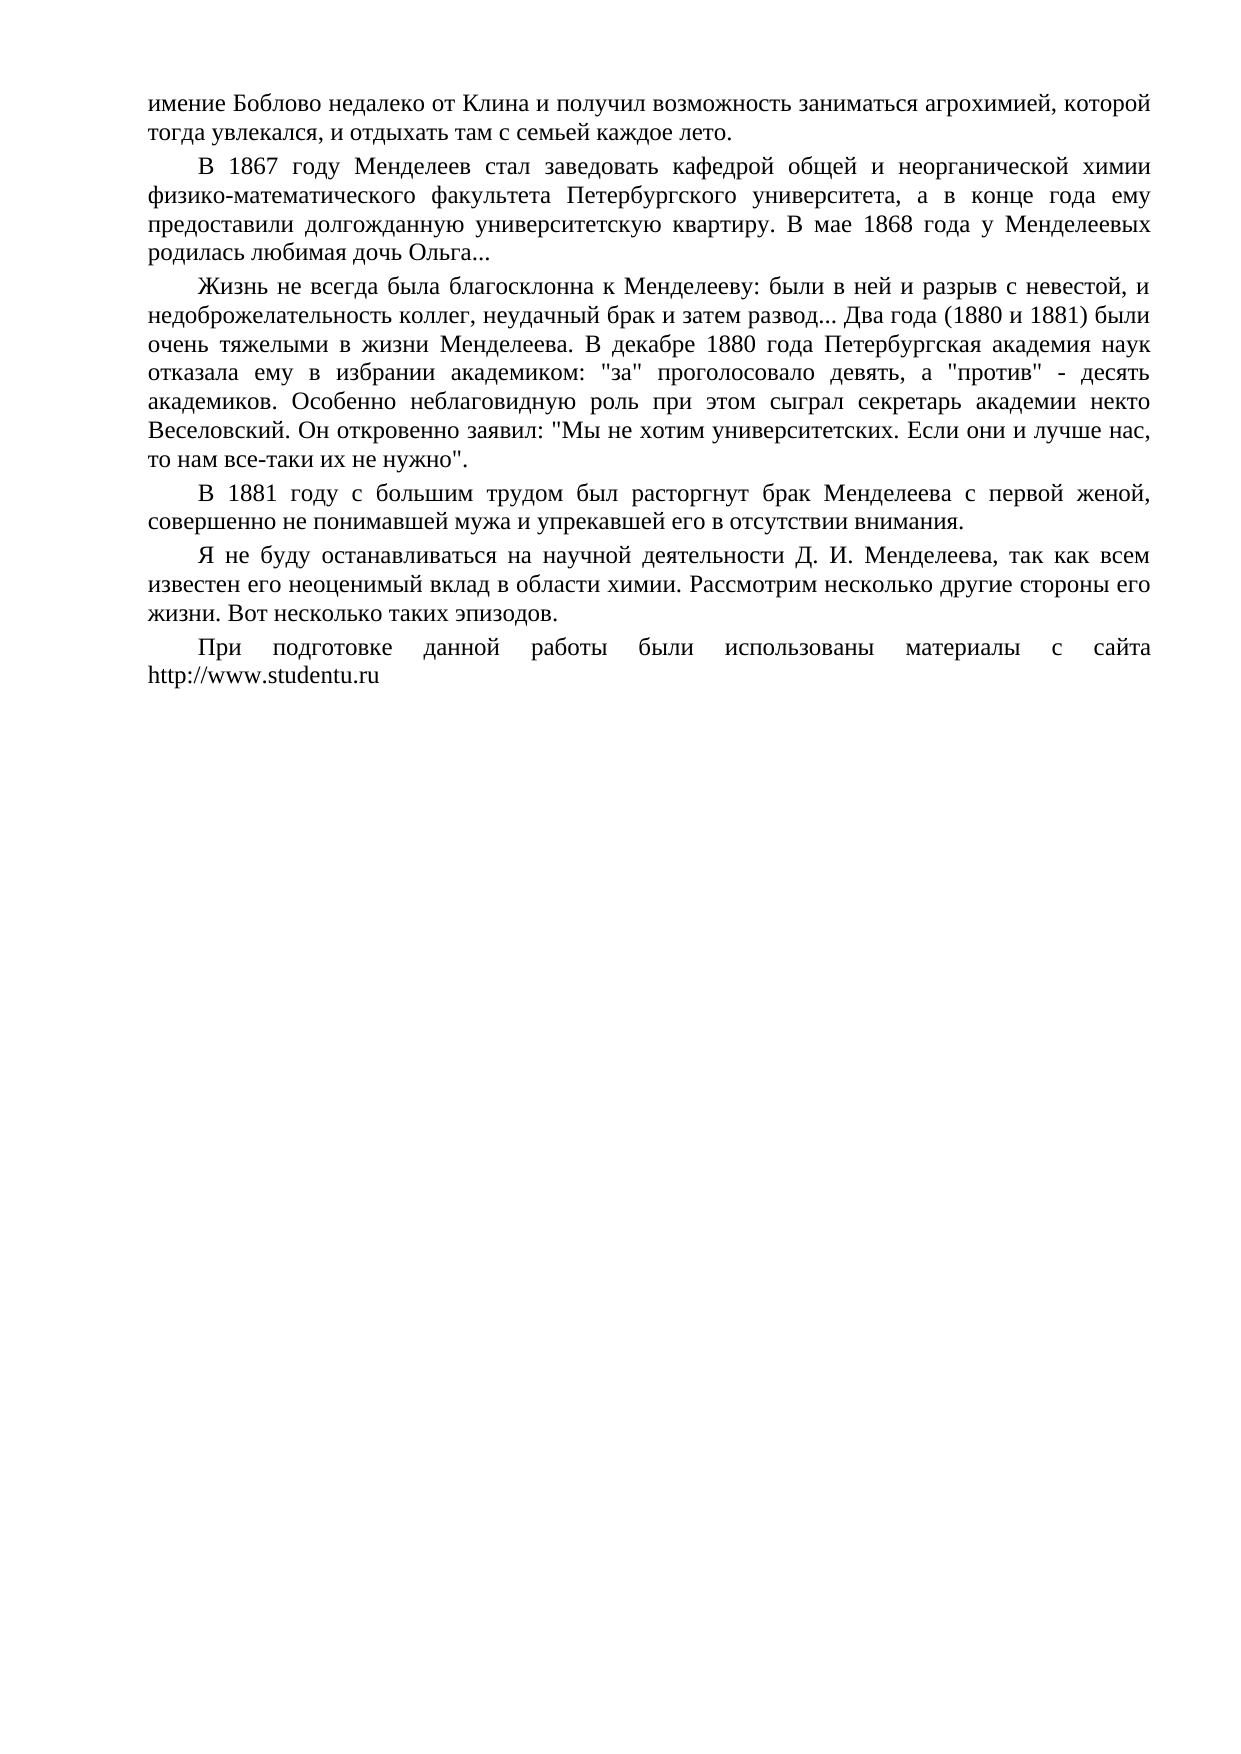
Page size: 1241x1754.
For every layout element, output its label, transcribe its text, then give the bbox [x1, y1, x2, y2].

text При подготовке данной работы были использованы материалы с сайта http://www.studentu.ru [148, 632, 1152, 689]
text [148, 88, 1152, 146]
text В 1867 году Менделеев стал заведовать кафедрой общей и неорганической химии физико-математического факультета Петербургского университета, а в конце года ему предоставили долгожданную университетскую квартиру. В мае 1868 года у Менделеевых родилась любимая дочь Ольга... [148, 151, 1152, 266]
text В 1881 году с большим трудом был расторгнут брак Менделеева с первой женой, совершенно не понимавшей мужа и упрекавшей его в отсутствии внимания. [148, 478, 1152, 535]
text Жизнь не всегда была благосклонна к Менделееву: были в ней и разрыв с невестой, и недоброжелательность коллег, неудачный брак и затем развод... Два года (1880 и 1881) были очень тяжелыми в жизни Менделеева. В декабре 1880 года Петербургская академия наук отказала ему в избрании академиком: "за" проголосовало девять, а "против" - десять академиков. Особенно неблаговидную роль при этом сыграл секретарь академии некто Веселовский. Он откровенно заявил: "Мы не хотим университетских. Если они и лучше нас, то нам все-таки их не нужно". [148, 271, 1152, 472]
text Я не буду останавливаться на научной деятельности Д. И. Менделеева, так как всем известен его неоценимый вклад в области химии. Рассмотрим несколько другие стороны его жизни. Вот несколько таких эпизодов. [148, 540, 1152, 626]
